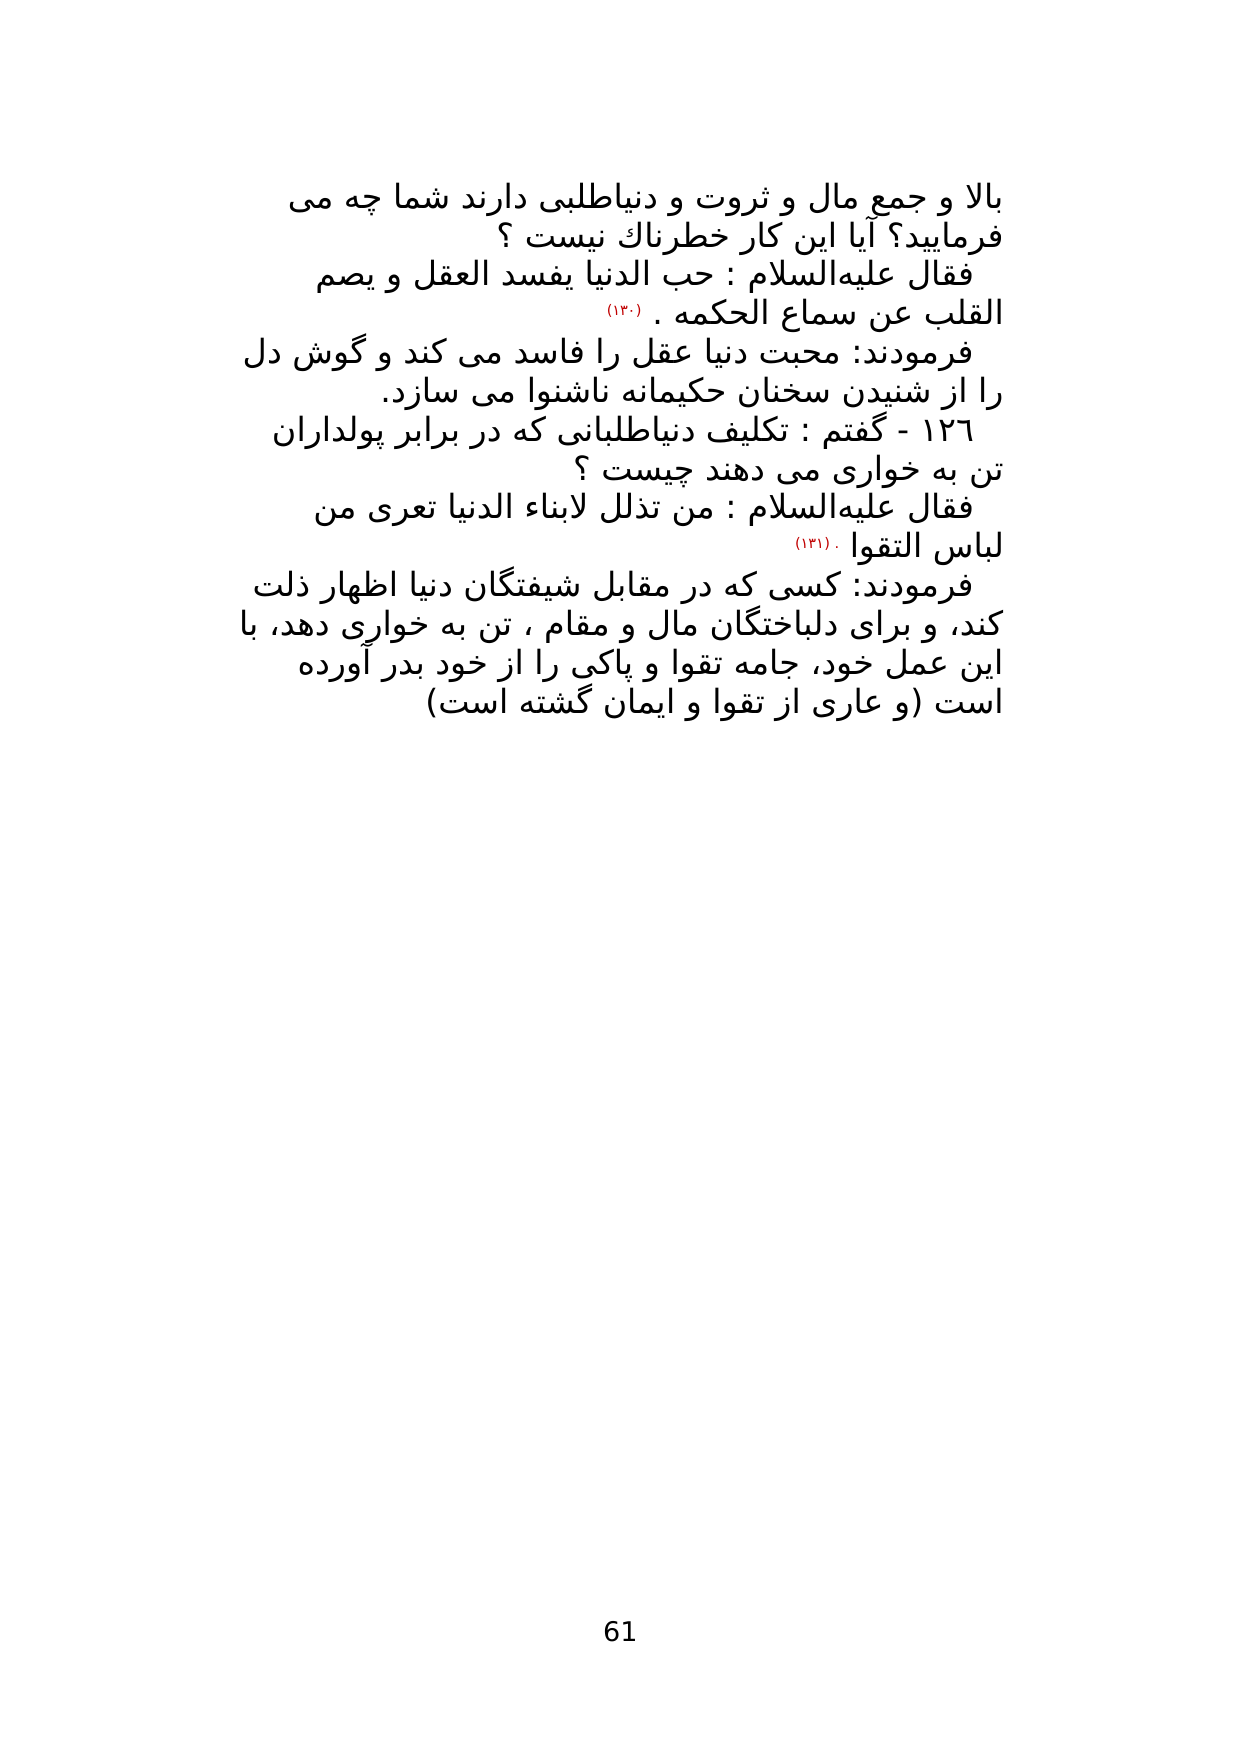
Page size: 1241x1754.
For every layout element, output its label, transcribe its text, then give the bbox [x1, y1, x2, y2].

text فرمودند: محبت دنيا عقل را فاسد مى كند و گوش دل را از شنيدن سخنان حكيمانه ناشنوا مى سازد. [236, 333, 1004, 410]
text فقال عليه‌السلام : من تذلل لابناء الدنيا تعرى من لباس التقوا . (١٣١) [236, 488, 1004, 566]
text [236, 177, 1004, 255]
text فقال عليه‌السلام : حب الدنيا يفسد العقل و يصم القلب عن سماع الحكمه . (١٣٠) [236, 255, 1004, 333]
text فرمودند: كسى كه در مقابل شيفتگان دنيا اظهار ذلت كند، و براى دلباختگان مال و مقام ، تن به خوارى دهد، با اين عمل خود، جامه تقوا و پاكى را از خود بدر آورده است (و عارى از تقوا و ايمان گشته است) [236, 566, 1004, 721]
text ١٢٦ - گفتم : تكليف دنياطلبانى كه در برابر پولداران تن به خوارى مى دهند چيست ؟ [236, 410, 1004, 488]
